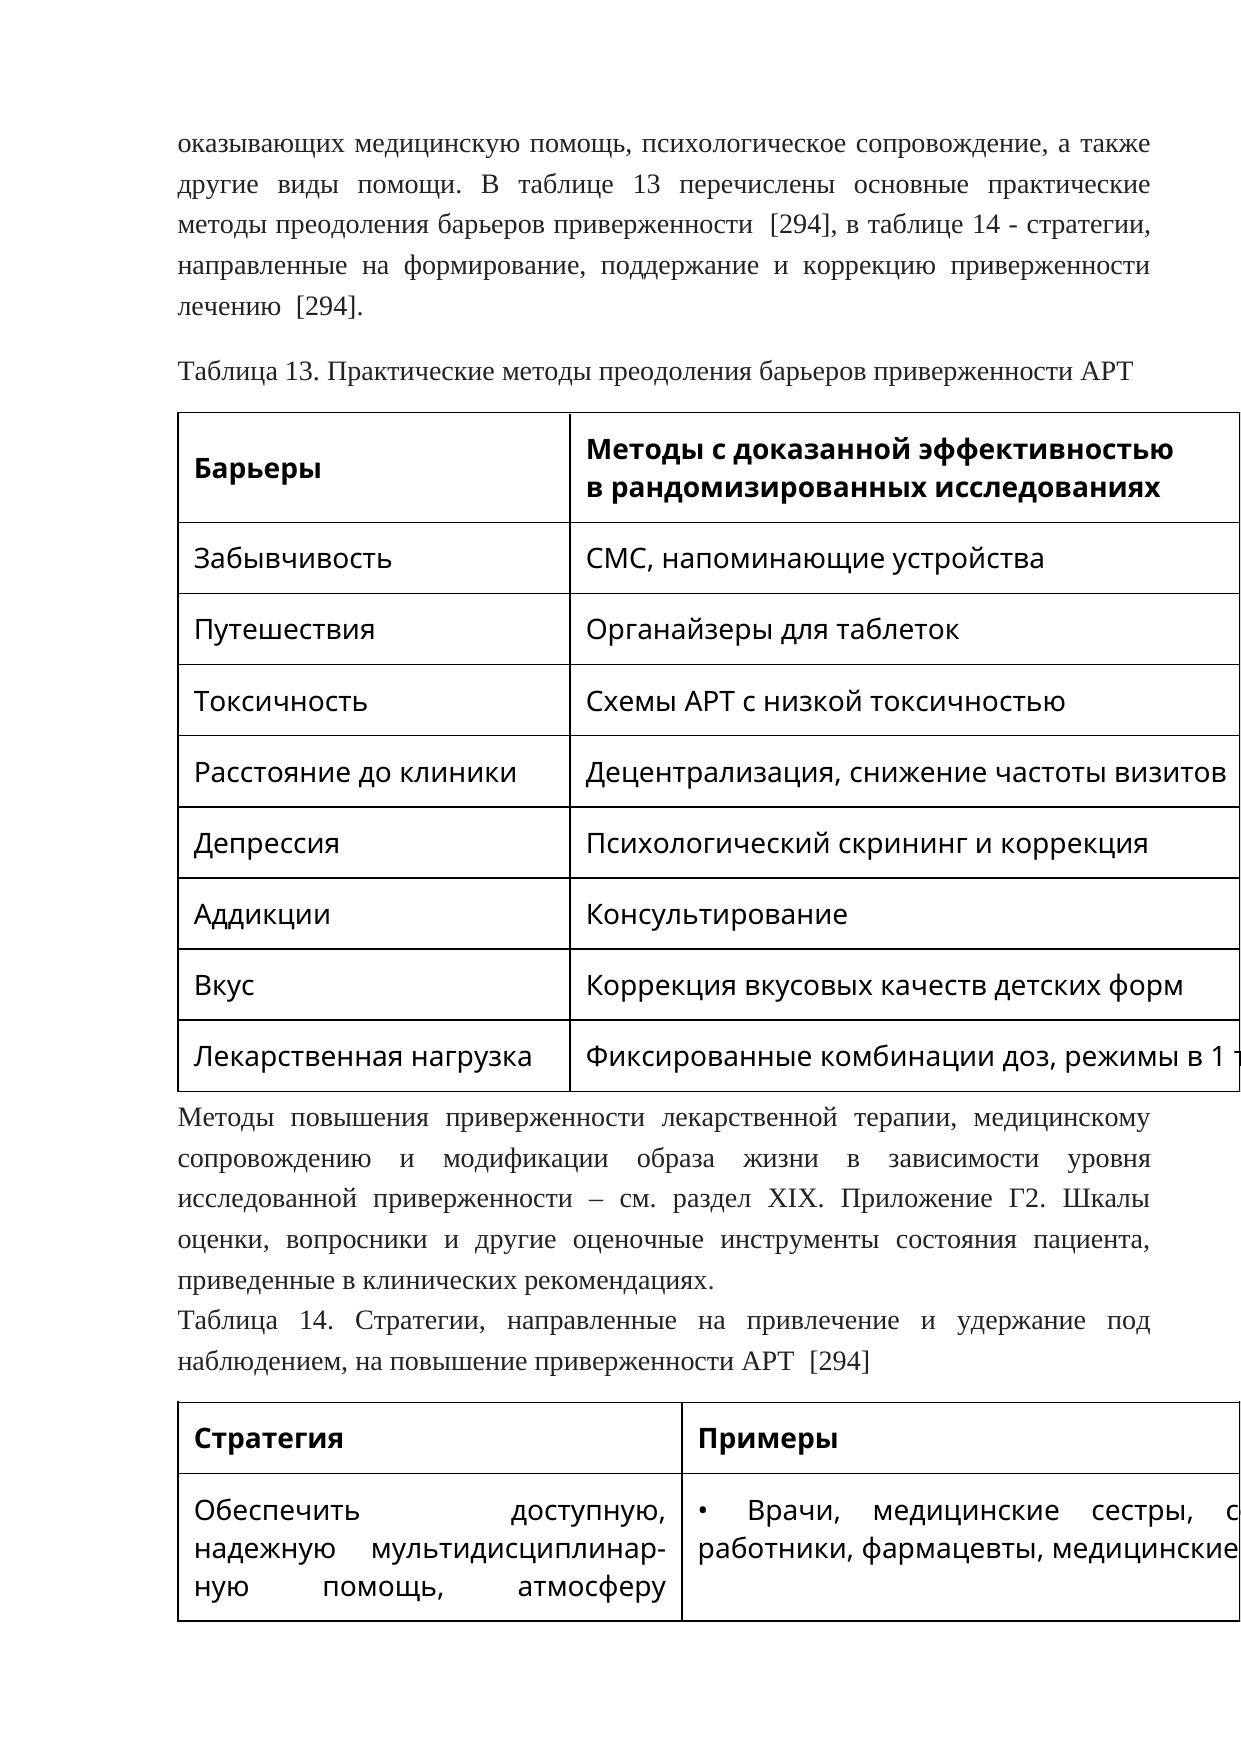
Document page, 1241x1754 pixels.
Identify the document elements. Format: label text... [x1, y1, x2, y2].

table_cell Забывчивость [179, 523, 569, 592]
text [177, 118, 1152, 321]
table_header Стратегия [179, 1403, 681, 1473]
table_cell Психологический скрининг и коррекция [571, 808, 1239, 877]
table_cell Фиксированные комбинации доз, режимы в 1 таблетке [571, 1021, 1239, 1091]
table_cell Вкус [179, 950, 569, 1019]
table_cell Органайзеры для таблеток [571, 594, 1239, 664]
table_cell Депрессия [179, 808, 569, 877]
table_cell Лекарственная нагрузка [179, 1021, 569, 1091]
table_cell СМС, напоминающие устройства [571, 523, 1239, 592]
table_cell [683, 1474, 1239, 1620]
table_cell Консультирование [571, 879, 1239, 948]
text Таблица 13. Практические методы преодоления барьеров приверженности АРТ [177, 346, 1152, 387]
text Таблица 14. Стратегии, направленные на привлечение и удержание под наблюдением, на повышение приверженности АРТ [294] [177, 1295, 1152, 1376]
table_header Примеры [683, 1403, 1239, 1473]
table_cell Аддикции [179, 879, 569, 948]
table_cell Расстояние до клиники [179, 736, 569, 806]
table_cell Токсичность [179, 665, 569, 735]
table_header Барьеры [179, 413, 570, 521]
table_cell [179, 1474, 681, 1620]
table_cell Схемы АРТ с низкой токсичностью [571, 665, 1239, 735]
table_header Методы с доказанной эффективностью в рандомизированных исследованиях [571, 413, 1239, 521]
text Методы повышения приверженности лекарственной терапии, медицинскому сопровождению и модификации образа жизни в зависимости уровня исследованной приверженности – см. раздел XIX. Приложение Г2. Шкалы оценки, вопросники и другие оценочные инструменты состояния пациента, приведенные в клинических рекомендациях. [177, 1092, 1152, 1295]
table_cell Коррекция вкусовых качеств детских форм [571, 950, 1239, 1019]
table_cell Путешествия [179, 594, 569, 664]
table_cell Децентрализация, снижение частоты визитов [571, 736, 1239, 806]
